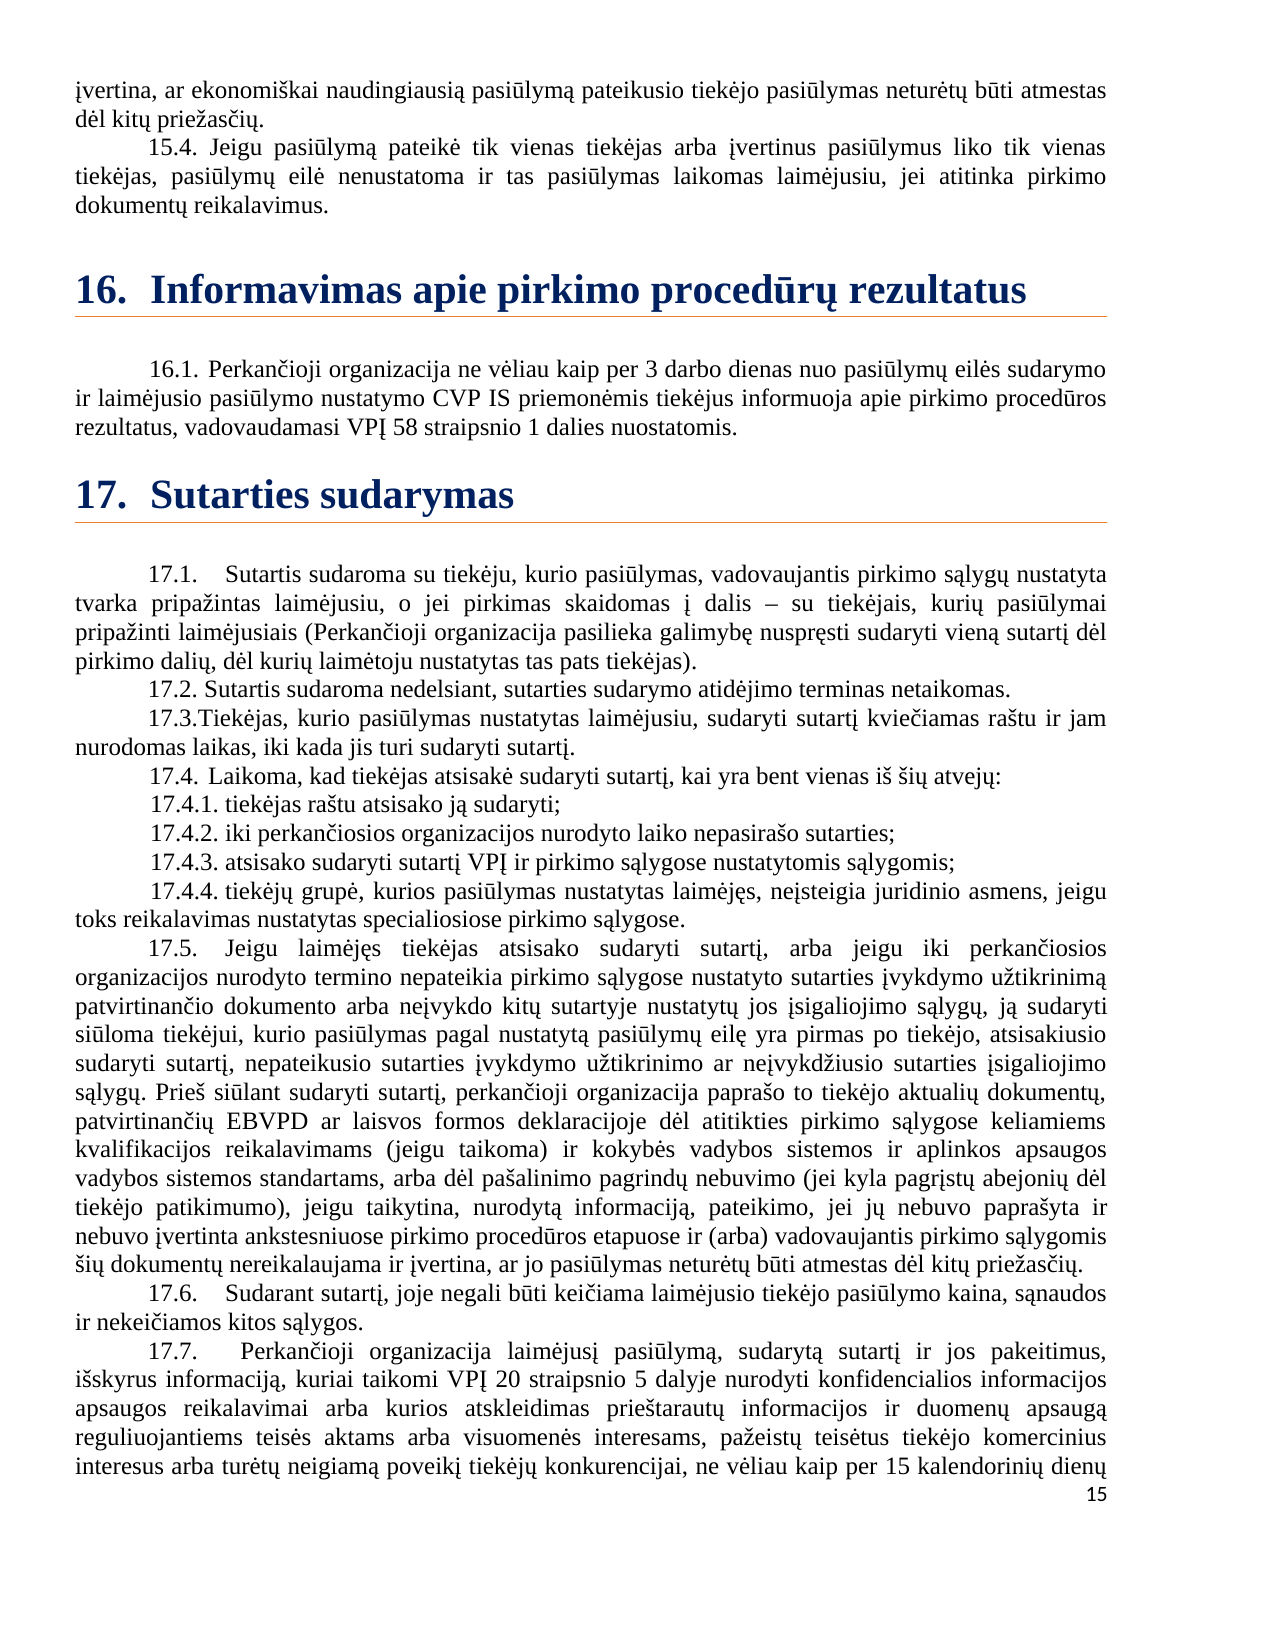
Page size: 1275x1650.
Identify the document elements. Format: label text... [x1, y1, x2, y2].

list tiekėjas raštu atsisako ją sudaryti; [150, 789, 1107, 818]
subtitle Sutarties sudarymas [75, 469, 1107, 522]
list Sudarant sutartį, joje negali būti keičiama laimėjusio tiekėjo pasiūlymo kaina, sąnaudos ir nekeičiamos kitos sąlygos. [75, 1278, 1107, 1336]
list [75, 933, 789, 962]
list Jeigu laimėjęs tiekėjas atsisako sudaryti sutartį, arba jeigu iki perkančiosios organizacijos nurodyto termino nepateikia pirkimo sąlygose nustatyto sutarties įvykdymo užtikrinimą patvirtinančio dokumento arba neįvykdo kitų sutartyje nustatytų jos įsigaliojimo sąlygų, ją sudaryti siūloma tiekėjui, kurio pasiūlymas pagal nustatytą pasiūlymų eilę yra pirmas po tiekėjo, atsisakiusio sudaryti sutartį, nepateikusio sutarties įvykdymo užtikrinimo ar neįvykdžiusio sutarties įsigaliojimo sąlygų. Prieš siūlant sudaryti sutartį, perkančioji organizacija paprašo to tiekėjo aktualių dokumentų, patvirtinančių EBVPD ar laisvos formos deklaracijoje dėl atitikties pirkimo sąlygose keliamiems kvalifikacijos reikalavimams (jeigu taikoma) ir kokybės vadybos sistemos ir aplinkos apsaugos vadybos sistemos standartams, arba dėl pašalinimo pagrindų nebuvimo (jei kyla pagrįstų abejonių dėl tiekėjo patikimumo), jeigu taikytina, nurodytą informaciją, pateikimo, jei jų nebuvo paprašyta ir nebuvo įvertinta ankstesniuose pirkimo procedūros etapuose ir (arba) vadovaujantis pirkimo sąlygomis šių dokumentų nereikalaujama ir įvertina, ar jo pasiūlymas neturėtų būti atmestas dėl kitų priežasčių. [75, 991, 1107, 1278]
list 17.2. Sutartis sudaroma nedelsiant, sutarties sudarymo atidėjimo terminas netaikomas. [148, 674, 1107, 703]
text 15.4. Jeigu pasiūlymą pateikė tik vienas tiekėjas arba įvertinus pasiūlymus liko tik vienas tiekėjas, pasiūlymų eilė nenustatoma ir tas pasiūlymas laikomas laimėjusiu, jei atitinka pirkimo dokumentų reikalavimus. [75, 132, 1107, 219]
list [75, 1393, 1107, 1479]
list tiekėjų grupė, kurios pasiūlymas nustatytas laimėjęs, neįsteigia juridinio asmens, jeigu toks reikalavimas nustatytas specialiosiose pirkimo sąlygose. [75, 876, 1107, 933]
list iki perkančiosios organizacijos nurodyto laiko nepasirašo sutarties; [150, 818, 1107, 847]
list Perkančioji organizacija ne vėliau kaip per 3 darbo dienas nuo pasiūlymų eilės sudarymo ir laimėjusio pasiūlymo nustatymo CVP IS priemonėmis tiekėjus informuoja apie pirkimo procedūros rezultatus, vadovaudamasi VPĮ 58 straipsnio 1 dalies nuostatomis. [75, 354, 1107, 441]
list 17.3.Tiekėjas, kurio pasiūlymas nustatytas laimėjusiu, sudaryti sutartį kviečiamas raštu ir jam nurodomas laikas, iki kada jis turi sudaryti sutartį. [75, 703, 1107, 761]
list atsisako sudaryti sutartį VPĮ ir pirkimo sąlygose nustatytomis sąlygomis; [75, 847, 1107, 876]
list Sutartis sudaroma su tiekėju, kurio pasiūlymas, vadovaujantis pirkimo sąlygų nustatyta tvarka pripažintas laimėjusiu, o jei pirkimas skaidomas į dalis – su tiekėjais, kurių pasiūlymai pripažinti laimėjusiais (Perkančioji organizacija pasilieka galimybę nuspręsti sudaryti vieną sutartį dėl pirkimo dalių, dėl kurių laimėtoju nustatytas tas pats tiekėjas). [75, 559, 1107, 674]
subtitle Informavimas apie pirkimo procedūrų rezultatus [75, 264, 1107, 316]
list Laikoma, kad tiekėjas atsisakė sudaryti sutartį, kai yra bent vienas iš šių atvejų: [149, 761, 1107, 789]
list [75, 75, 1107, 132]
